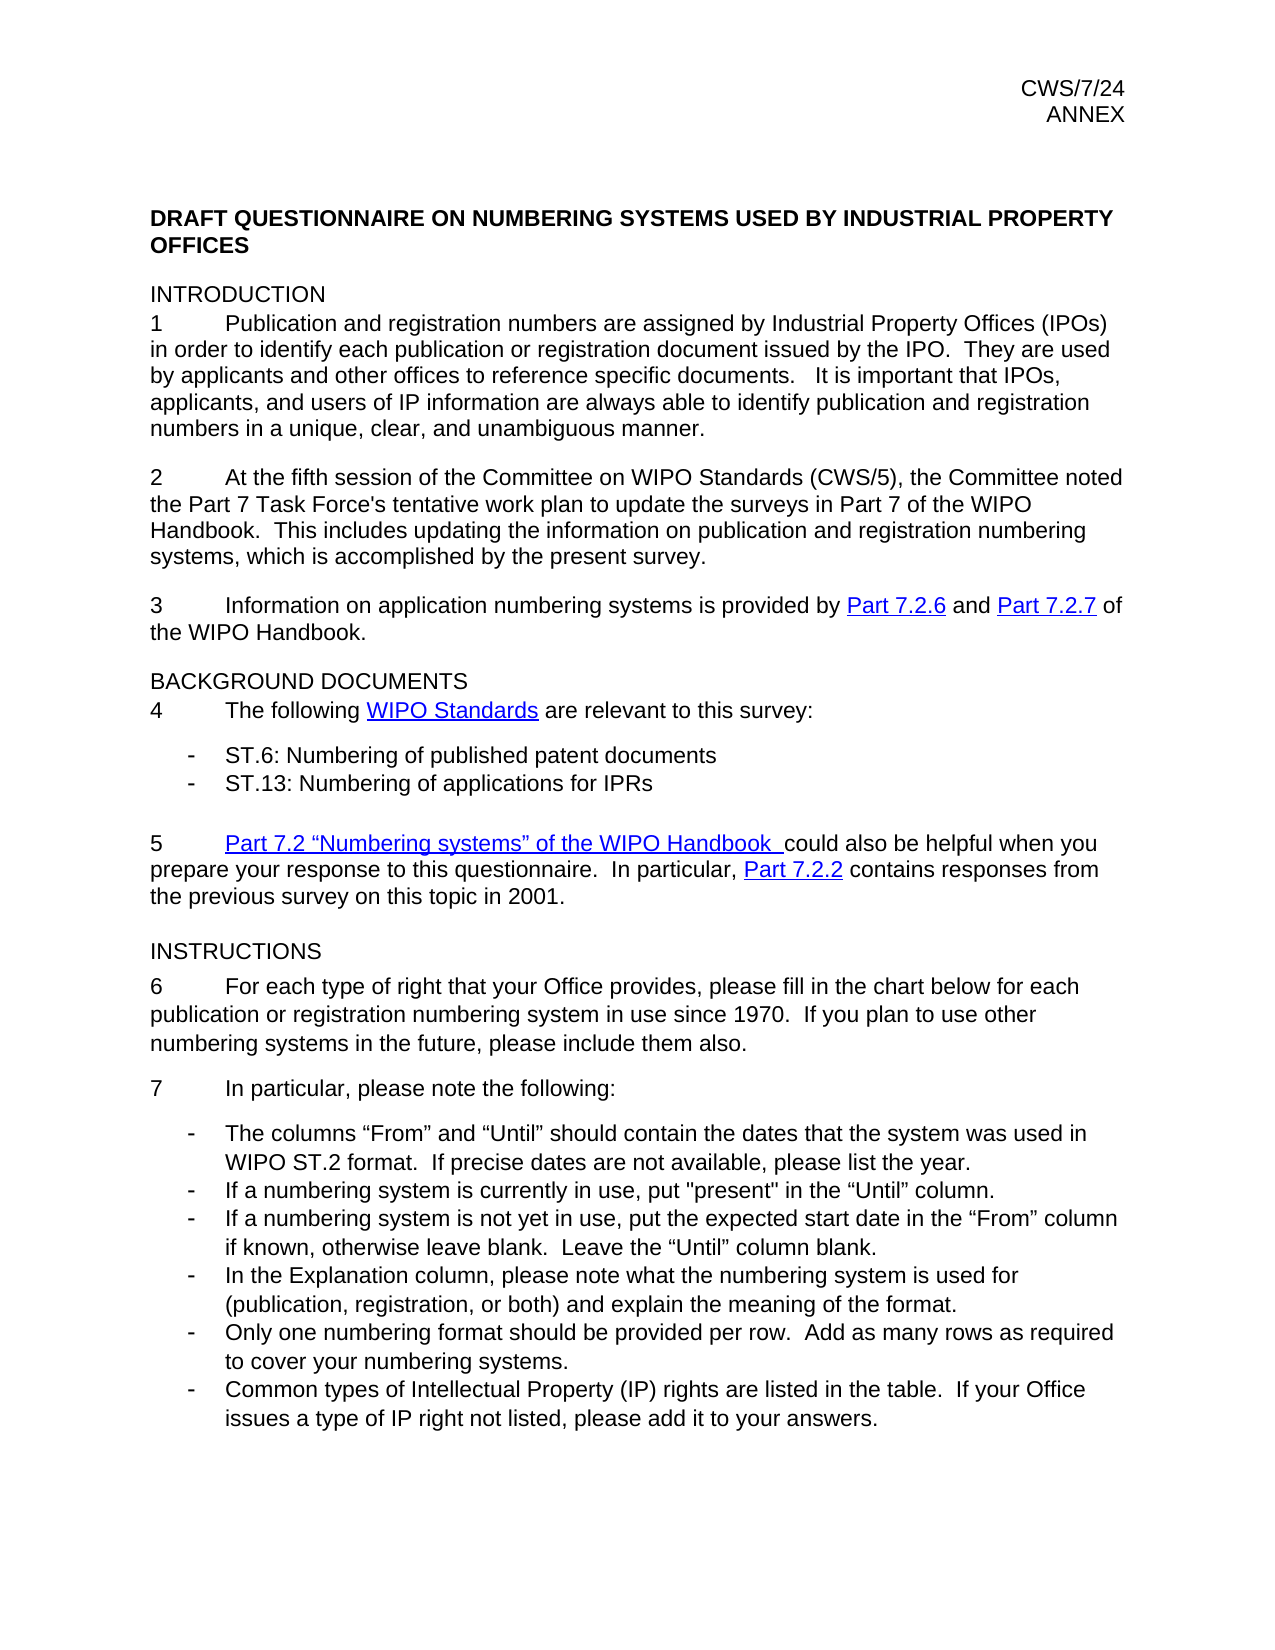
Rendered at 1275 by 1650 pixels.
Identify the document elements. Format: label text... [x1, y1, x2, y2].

list If a numbering system is not yet in use, put the expected start date in the “From” column if known, otherwise leave blank. Leave the “Until” column blank. [187, 1205, 1125, 1260]
subtitle BACKGROUND DOCUMENTS [150, 668, 1125, 694]
list Common types of Intellectual Property (IP) rights are listed in the table. If your Office issues a type of IP right not listed, please add it to your answers. [187, 1376, 1125, 1431]
list The columns “From” and “Until” should contain the dates that the system was used in WIPO ST.2 format. If precise dates are not available, please list the year. [187, 1120, 1125, 1175]
text Publication and registration numbers are assigned by Industrial Property Offices (IPOs) in order to identify each publication or registration document issued by the IPO. They are used by applicants and other offices to reference specific documents. It is important that IPOs, applicants, and users of IP information are always able to identify publication and registration numbers in a unique, clear, and unambiguous manner. [150, 309, 1125, 441]
text The following WIPO Standards are relevant to this survey: [150, 697, 1125, 723]
text Information on application numbering systems is provided by Part 7.2.6 and Part 7.2.7 of the WIPO Handbook. [150, 592, 1125, 645]
text At the fifth session of the Committee on WIPO Standards (CWS/5), the Committee noted the Part 7 Task Force's tentative work plan to update the surveys in Part 7 of the WIPO Handbook. This includes updating the information on publication and registration numbering systems, which is accomplished by the present survey. [150, 464, 1125, 569]
subtitle DRAFT QUESTIONNAIRE ON NUMBERING SYSTEMS USED BY INDUSTRIAL PROPERTY OFFICES [249, 205, 1125, 258]
subtitle INTRODUCTION [150, 281, 1125, 307]
text For each type of right that your Office provides, please fill in the chart below for each publication or registration numbering system in use since 1970. If you plan to use other numbering systems in the future, please include them also. [150, 973, 1125, 1056]
text In particular, please note the following: [150, 1075, 1125, 1101]
list ST.6: Numbering of published patent documents [187, 742, 1125, 768]
list In the Explanation column, please note what the numbering system is used for (publication, registration, or both) and explain the meaning of the format. [187, 1262, 1125, 1317]
list ST.13: Numbering of applications for IPRs [187, 770, 1125, 796]
text Part 7.2 “Numbering systems” of the WIPO Handbook could also be helpful when you prepare your response to this questionnaire. In particular, Part 7.2.2 contains responses from the previous survey on this topic in 2001. [150, 828, 1125, 909]
subtitle INSTRUCTIONS [150, 938, 1125, 965]
list If a numbering system is currently in use, put "present" in the “Until” column. [187, 1177, 1125, 1203]
list Only one numbering format should be provided per row. Add as many rows as required to cover your numbering systems. [187, 1319, 1125, 1374]
